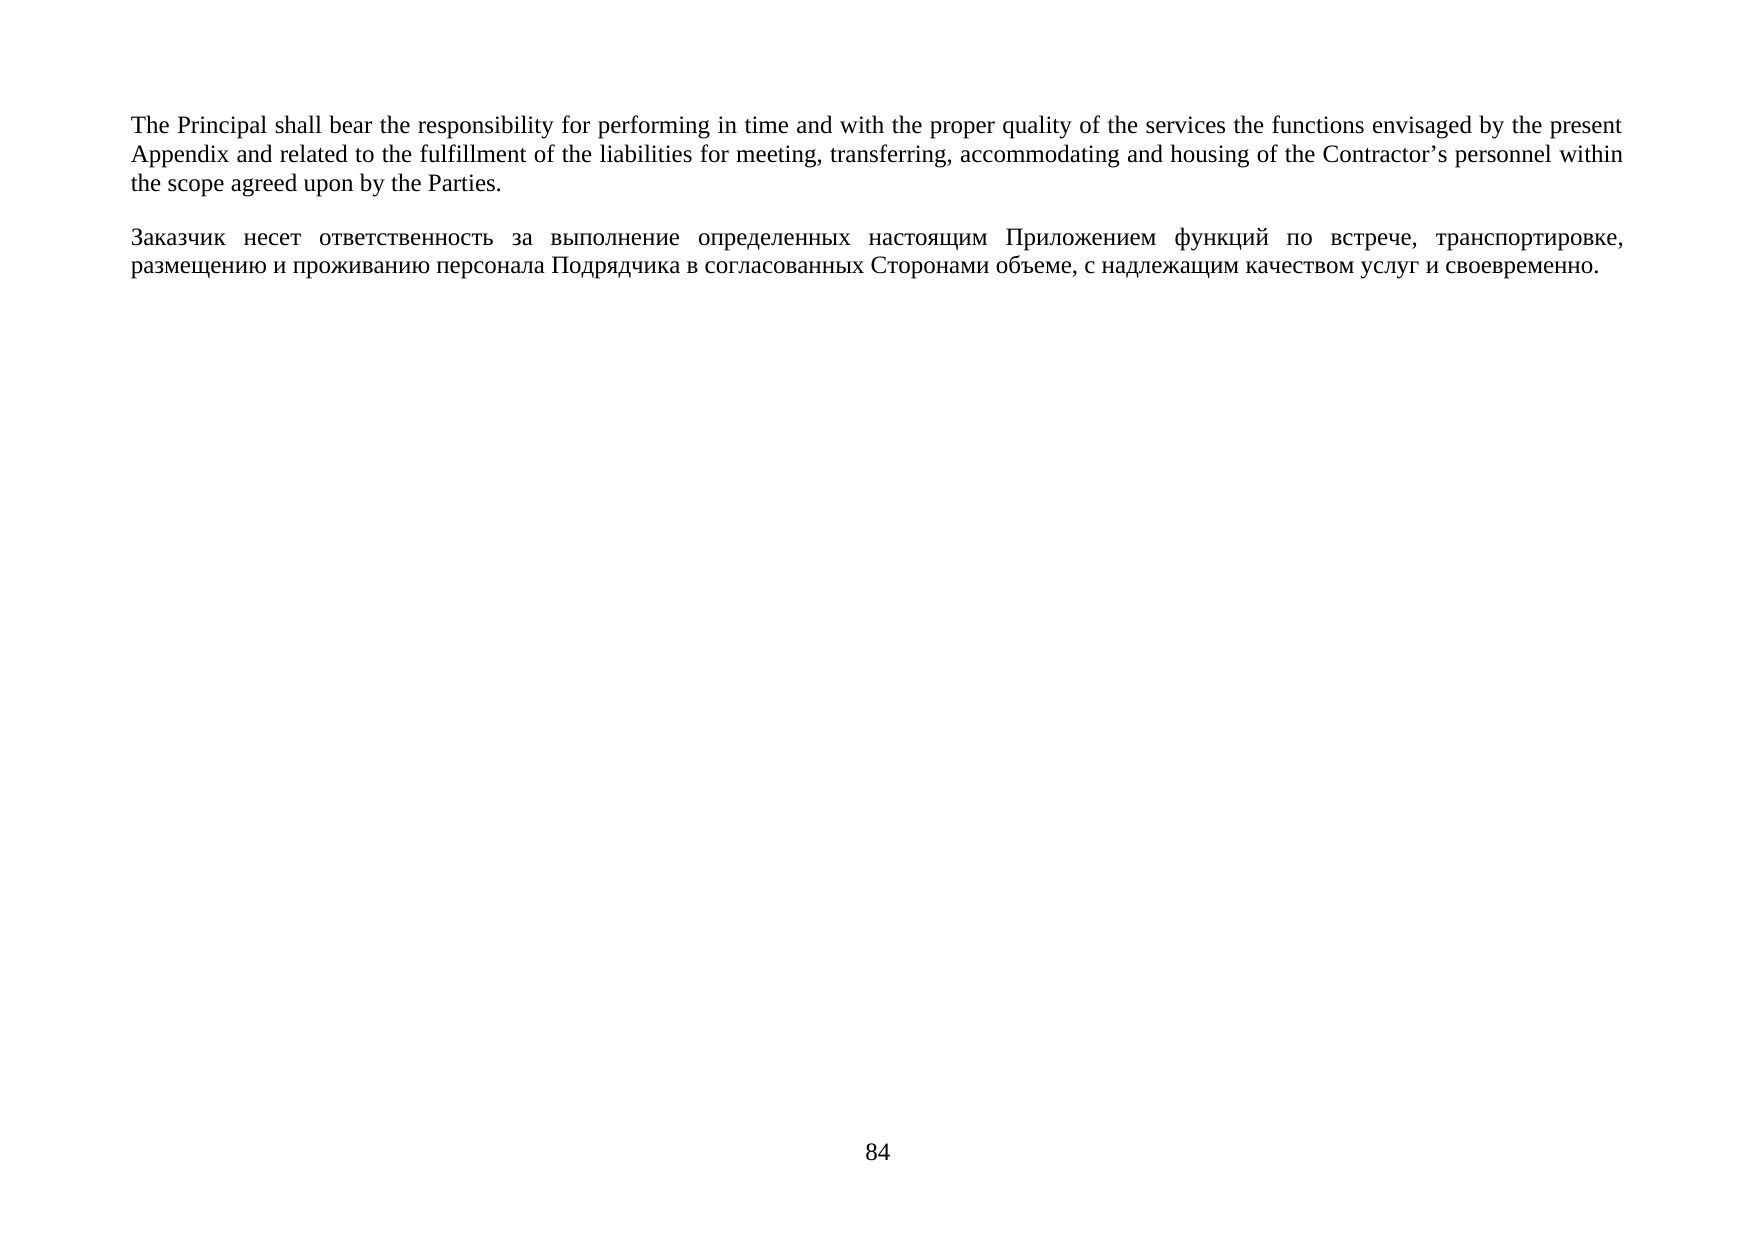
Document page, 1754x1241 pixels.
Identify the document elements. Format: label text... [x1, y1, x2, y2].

text Заказчик несет ответственность за выполнение определенных настоящим Приложением функций по встрече, транспортировке, размещению и проживанию персонала Подрядчика в согласованных Сторонами объеме, с надлежащим качеством услуг и своевременно. [131, 222, 1625, 279]
text The Principal shall bear the responsibility for performing in time and with the proper quality of the services the functions envisaged by the present Appendix and related to the fulfillment of the liabilities for meeting, transferring, accommodating and housing of the Contractor’s personnel within the scope agreed upon by the Parties. [131, 110, 1625, 197]
